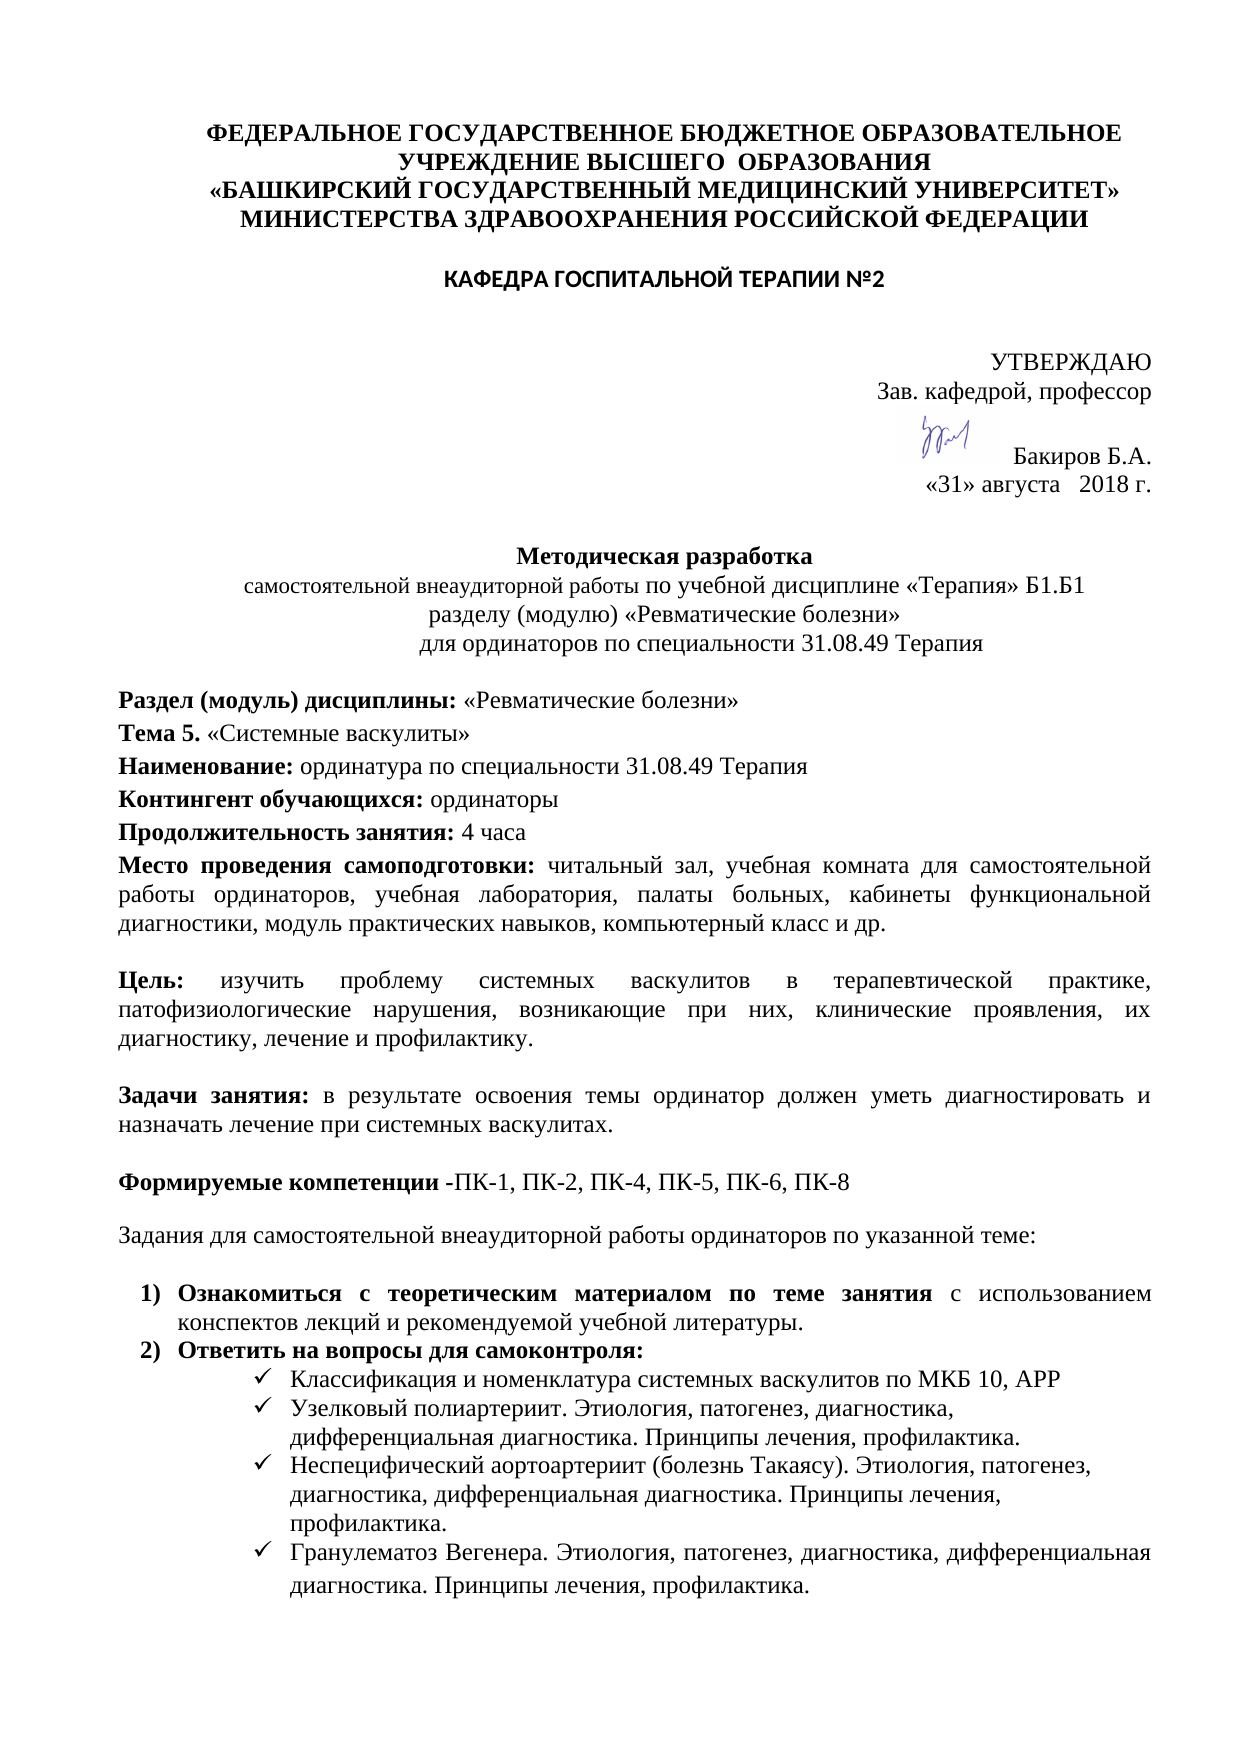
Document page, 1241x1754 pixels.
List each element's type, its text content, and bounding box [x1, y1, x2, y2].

list Неспецифический аортоартериит (болезнь Такаясу). Этиология, патогенез, диагностика, дифференциальная диагностика. Принципы лечения, профилактика. [252, 1450, 1152, 1537]
text Цель: изучить проблему системных васкулитов в терапевтической практике, патофизиологические нарушения, возникающие при них, клинические проявления, их диагностику, лечение и профилактику. [118, 965, 1152, 1052]
text Тема 5. «Системные васкулиты» [118, 718, 1152, 747]
text ФЕДЕРАЛЬНОЕ ГОСУДАРСТВЕННОЕ БЮДЖЕТНОЕ ОБРАЗОВАТЕЛЬНОЕ УЧРЕЖДЕНИЕ ВЫСШЕГО ОБРАЗОВАНИЯ [177, 118, 1152, 176]
subtitle МИНИСТЕРСТВА ЗДРАВООХРАНЕНИЯ РОССИЙСКОЙ ФЕДЕРАЦИИ [177, 204, 1152, 233]
text Задачи занятия: в результате освоения темы ординатор должен уметь диагностировать и назначать лечение при системных васкулитах. [118, 1080, 1152, 1138]
text Место проведения самоподготовки: читальный зал, учебная комната для самостоятельной работы ординаторов, учебная лаборатория, палаты больных, кабинеты функциональной диагностики, модуль практических навыков, компьютерный класс и др. [118, 850, 1152, 937]
text самостоятельной внеаудиторной работы по учебной дисциплине «Терапия» Б1.Б1 [177, 570, 1152, 599]
list Ознакомиться с теоретическим материалом по теме занятия с использованием конспектов лекций и рекомендуемой учебной литературы. [140, 1278, 1152, 1335]
text Методическая разработка [177, 541, 1152, 570]
text Контингент обучающихся: ординаторы [118, 784, 1152, 813]
text Задания для самостоятельной внеаудиторной работы ординаторов по указанной теме: [118, 1220, 1152, 1249]
text Зав. кафедрой, профессор [177, 376, 1152, 405]
text разделу (модулю) «Ревматические болезни» [177, 599, 1152, 628]
text Наименование: ординатура по специальности 31.08.49 Терапия [118, 751, 1152, 780]
text Формируемые компетенции -ПК-1, ПК-2, ПК-4, ПК-5, ПК-6, ПК-8 [118, 1167, 1152, 1195]
text «БАШКИРСКИЙ ГОСУДАРСТВЕННЫЙ МЕДИЦИНСКИЙ УНИВЕРСИТЕТ» [177, 176, 1152, 204]
list для ординаторов по специальности 31.08.49 Терапия [177, 628, 1152, 656]
text Продолжительность занятия: 4 часа [118, 817, 1152, 846]
picture [897, 404, 1001, 465]
list Узелковый полиартериит. Этиология, патогенез, диагностика, дифференциальная диагностика. Принципы лечения, профилактика. [252, 1393, 1152, 1450]
subtitle КАФЕДРА ГОСПИТАЛЬНОЙ ТЕРАПИИ №2 [177, 264, 1152, 294]
text Бакиров Б.А. [177, 405, 1152, 469]
list Ответить на вопросы для самоконтроля: [140, 1335, 1152, 1364]
text «31» августа 2018 г. [177, 469, 1152, 498]
text Раздел (модуль) дисциплины: «Ревматические болезни» [118, 685, 1152, 714]
list Гранулематоз Вегенера. Этиология, патогенез, диагностика, дифференциальная диагностика. Принципы лечения, профилактика. [252, 1537, 1152, 1598]
text УТВЕРЖДАЮ [177, 347, 1152, 376]
list Классификация и номенклатура системных васкулитов по МКБ 10, АРР [252, 1364, 1152, 1393]
